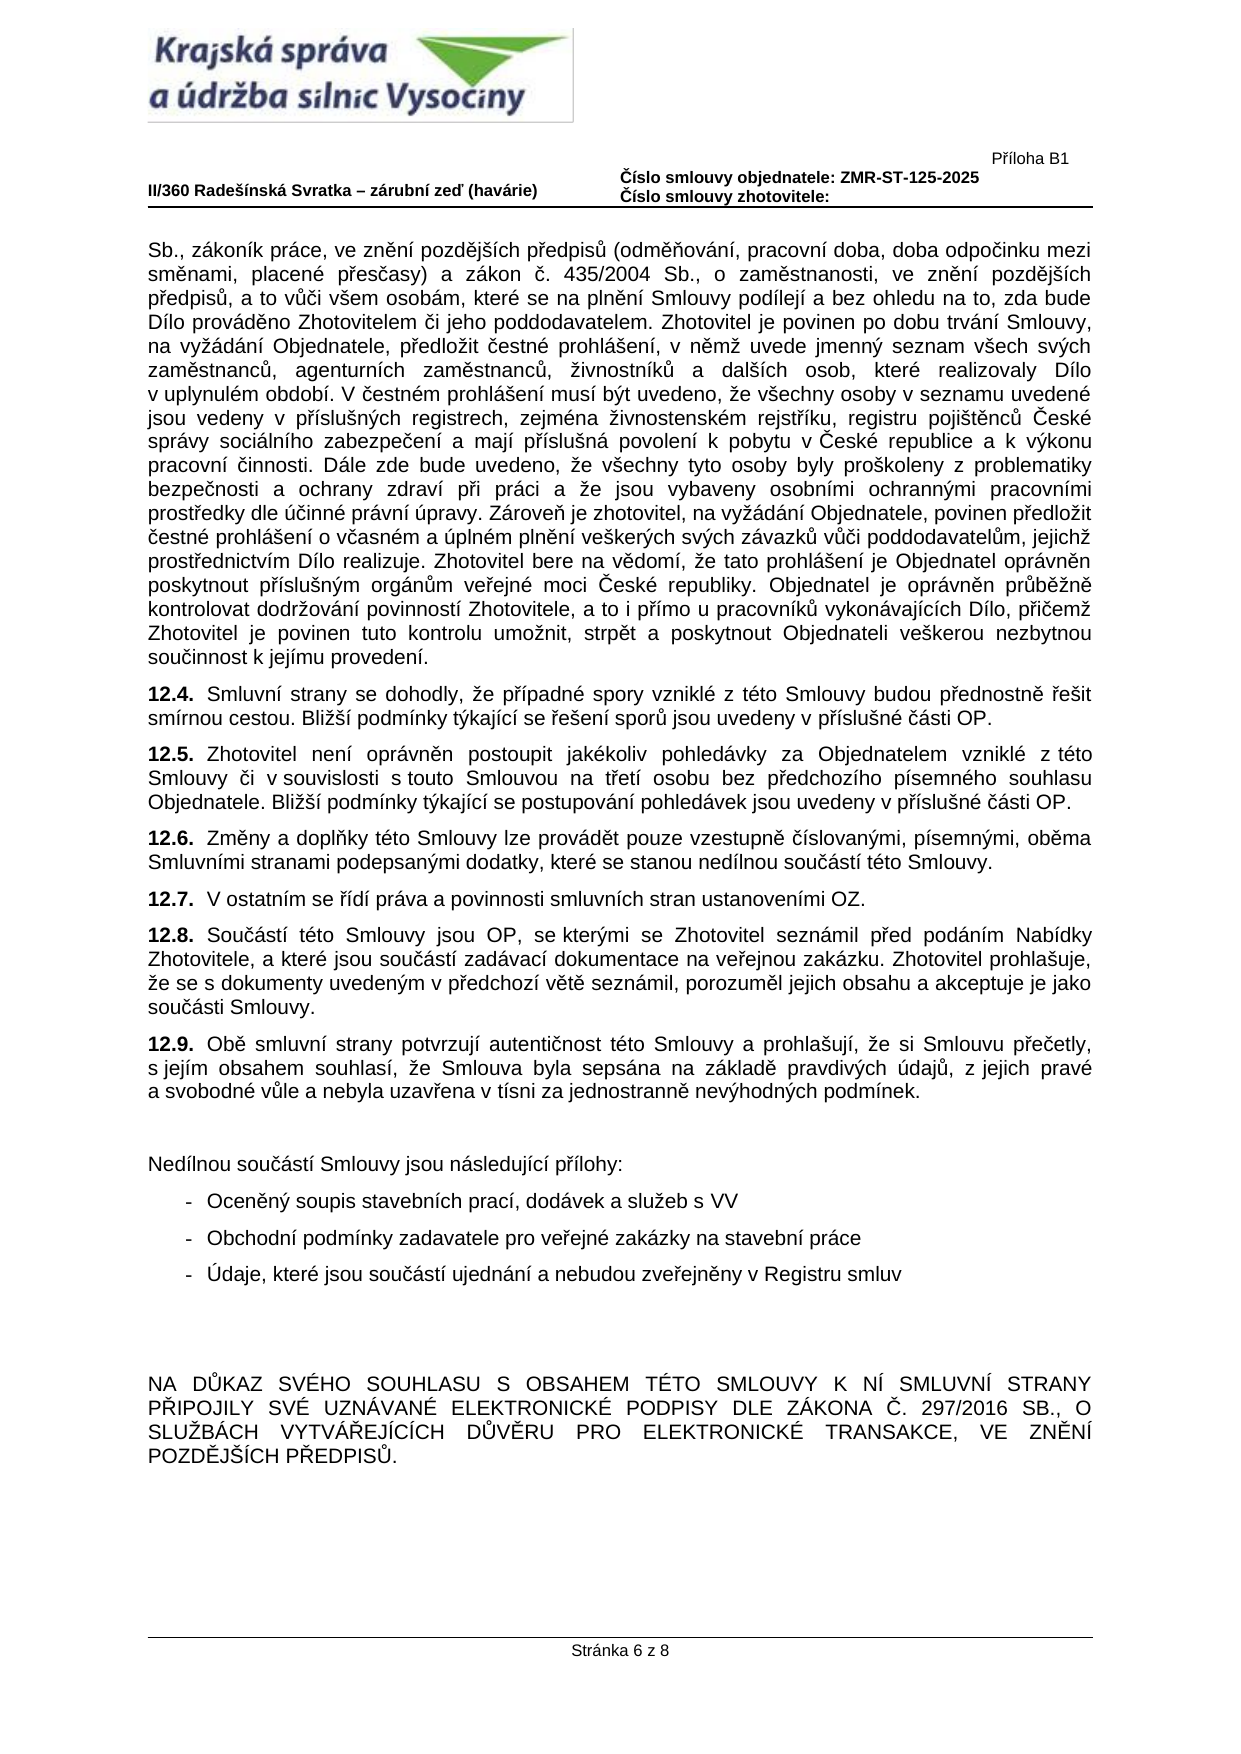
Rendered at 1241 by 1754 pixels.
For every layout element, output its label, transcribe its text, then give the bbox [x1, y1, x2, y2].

list Údaje, které jsou součástí ujednání a nebudou zveřejněny v Registru smluv [185, 1262, 1093, 1286]
list Zhotovitel není oprávněn postoupit jakékoliv pohledávky za Objednatelem vzniklé z této Smlouvy či v souvislosti s touto Smlouvou na třetí osobu bez předchozího písemného souhlasu Objednatele. Bližší podmínky týkající se postupování pohledávek jsou uvedeny v příslušné části OP. [148, 742, 1093, 814]
list V ostatním se řídí práva a povinnosti smluvních stran ustanoveními OZ. [148, 887, 1093, 911]
picture [147, 28, 574, 124]
text NA DŮKAZ SVÉHO SOUHLASU S OBSAHEM TÉTO smlouvy K NÍ SMLUVNÍ STRANY PŘIPOJILY SVÉ UZNÁVANÉ ELEKTRONICKÉ PODPISY DLE ZÁKONA Č. 297/2016 SB., O SLUŽBÁCH VYTVÁŘEJÍCÍCH DŮVĚRU PRO ELEKTRONICKÉ TRANSAKCE, VE ZNĚNÍ POZDĚJŠÍCH PŘEDPISŮ. [148, 1372, 1093, 1467]
list Smluvní strany se dohodly, že případné spory vzniklé z této Smlouvy budou přednostně řešit smírnou cestou. Bližší podmínky týkající se řešení sporů jsou uvedeny v příslušné části OP. [148, 681, 1093, 729]
text Nedílnou součástí Smlouvy jsou následující přílohy: [148, 1152, 1093, 1176]
list Změny a doplňky této Smlouvy lze provádět pouze vzestupně číslovanými, písemnými, oběma Smluvními stranami podepsanými dodatky, které se stanou nedílnou součástí této Smlouvy. [148, 826, 1093, 874]
list Obchodní podmínky zadavatele pro veřejné zakázky na stavební práce [185, 1225, 1093, 1249]
list Obě smluvní strany potvrzují autentičnost této Smlouvy a prohlašují, že si Smlouvu přečetly, s jejím obsahem souhlasí, že Smlouva byla sepsána na základě pravdivých údajů, z jejich pravé a svobodné vůle a nebyla uzavřena v tísni za jednostranně nevýhodných podmínek. [148, 1031, 1093, 1103]
list Součástí této Smlouvy jsou OP, se kterými se Zhotovitel seznámil před podáním Nabídky Zhotovitele, a které jsou součástí zadávací dokumentace na veřejnou zakázku. Zhotovitel prohlašuje, že se s dokumenty uvedeným v předchozí větě seznámil, porozuměl jejich obsahu a akceptuje je jako součásti Smlouvy. [148, 923, 1093, 1019]
list Oceněný soupis stavebních prací, dodávek a služeb s VV [185, 1189, 1093, 1213]
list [148, 238, 1093, 669]
